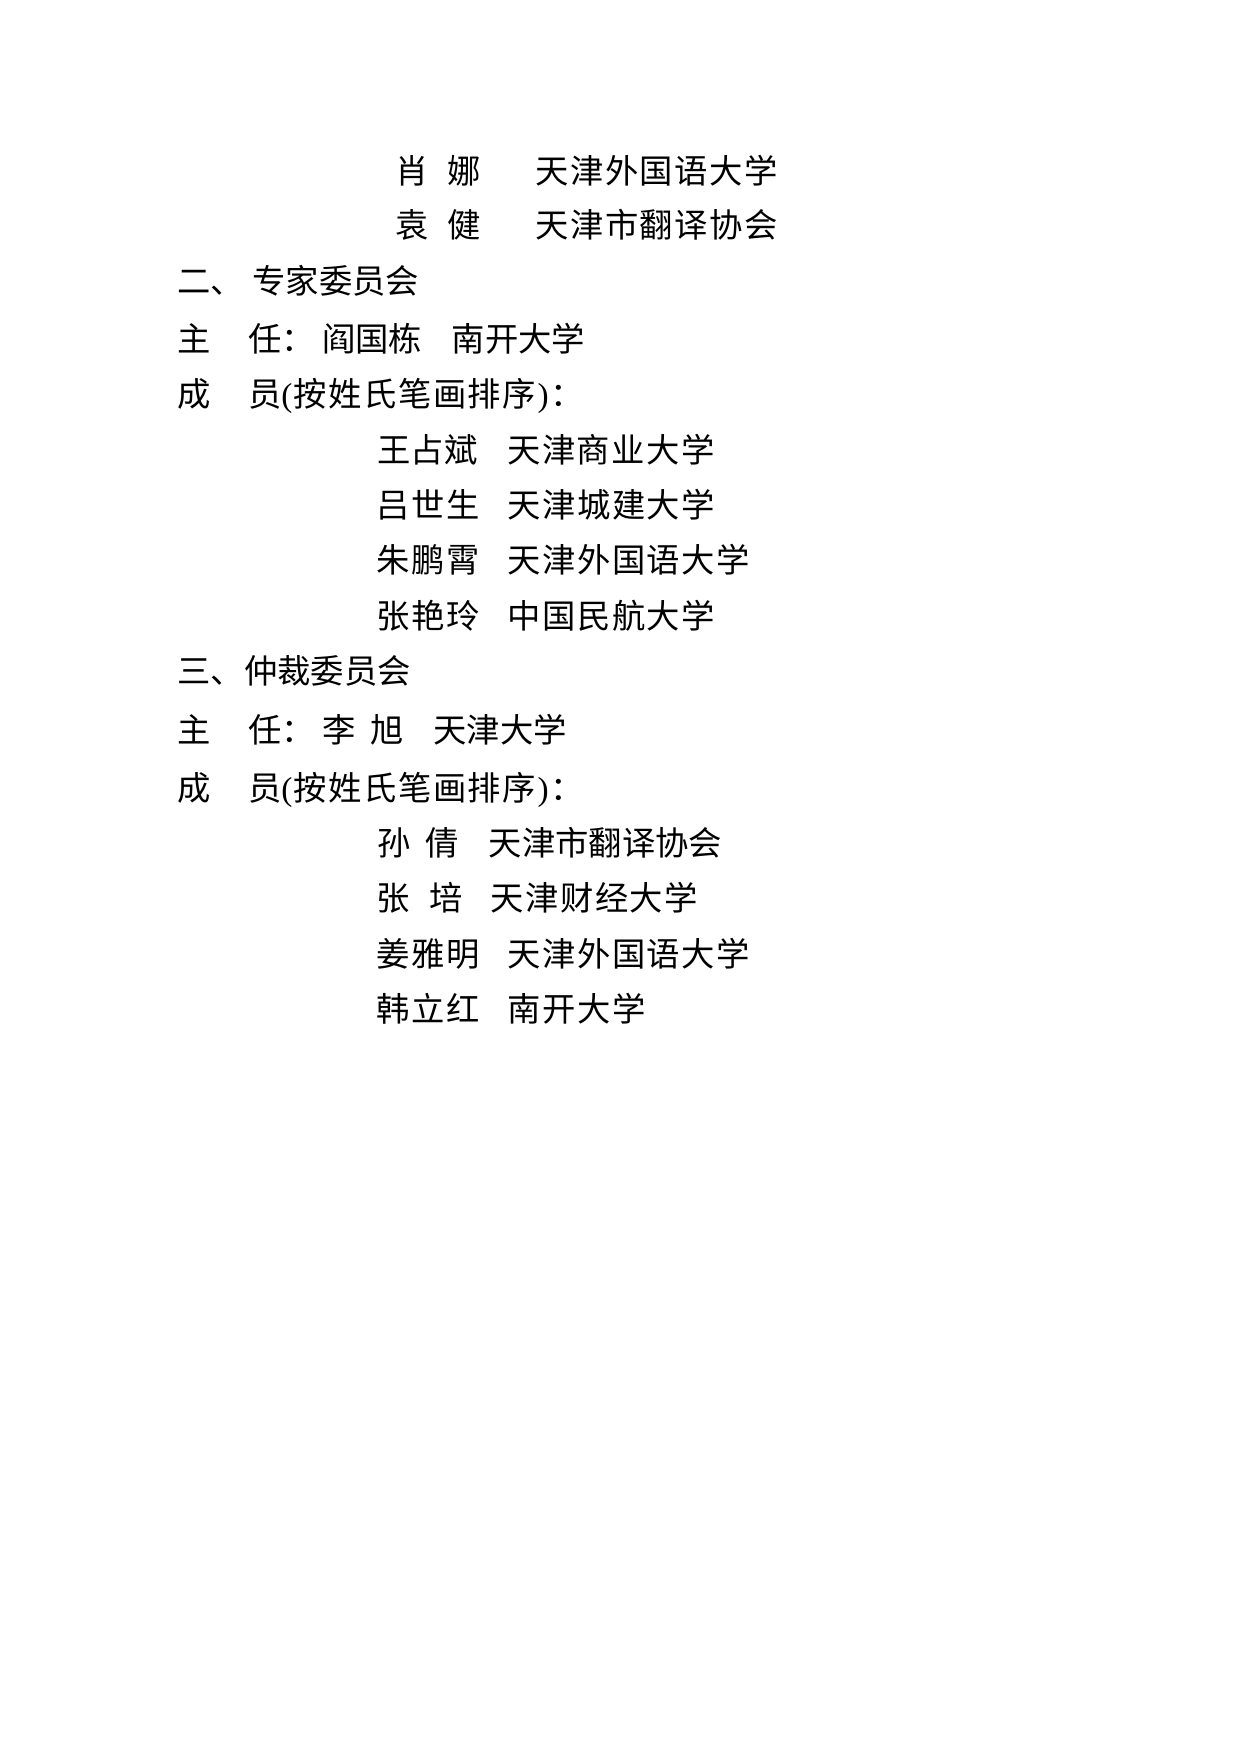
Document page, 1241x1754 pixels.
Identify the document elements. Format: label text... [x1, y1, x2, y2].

text 成 员(按姓氏笔画排序)： [177, 371, 1092, 416]
text 张 培 天津财经大学 [177, 875, 1092, 919]
text 主 任： 李 旭 天津大学 [177, 695, 1092, 754]
text 三、仲裁委员会 [177, 637, 1092, 695]
list 专家委员会 [177, 247, 1092, 305]
text 吕世生 天津城建大学 [177, 482, 1092, 526]
text 主 任： 阎国栋 南开大学 [177, 316, 1092, 360]
text 姜雅明 天津外国语大学 [177, 930, 1092, 975]
text 张艳玲 中国民航大学 [177, 592, 1092, 637]
text 袁 健 天津市翻译协会 [177, 202, 1092, 247]
text 王占斌 天津商业大学 [177, 426, 1092, 471]
text 成 员(按姓氏笔画排序)： [177, 764, 1092, 809]
text 孙 倩 天津市翻译协会 [177, 819, 1092, 864]
text 肖 娜 天津外国语大学 [177, 148, 1092, 192]
text 朱鹏霄 天津外国语大学 [177, 537, 1092, 582]
text 韩立红 南开大学 [177, 985, 1092, 1030]
